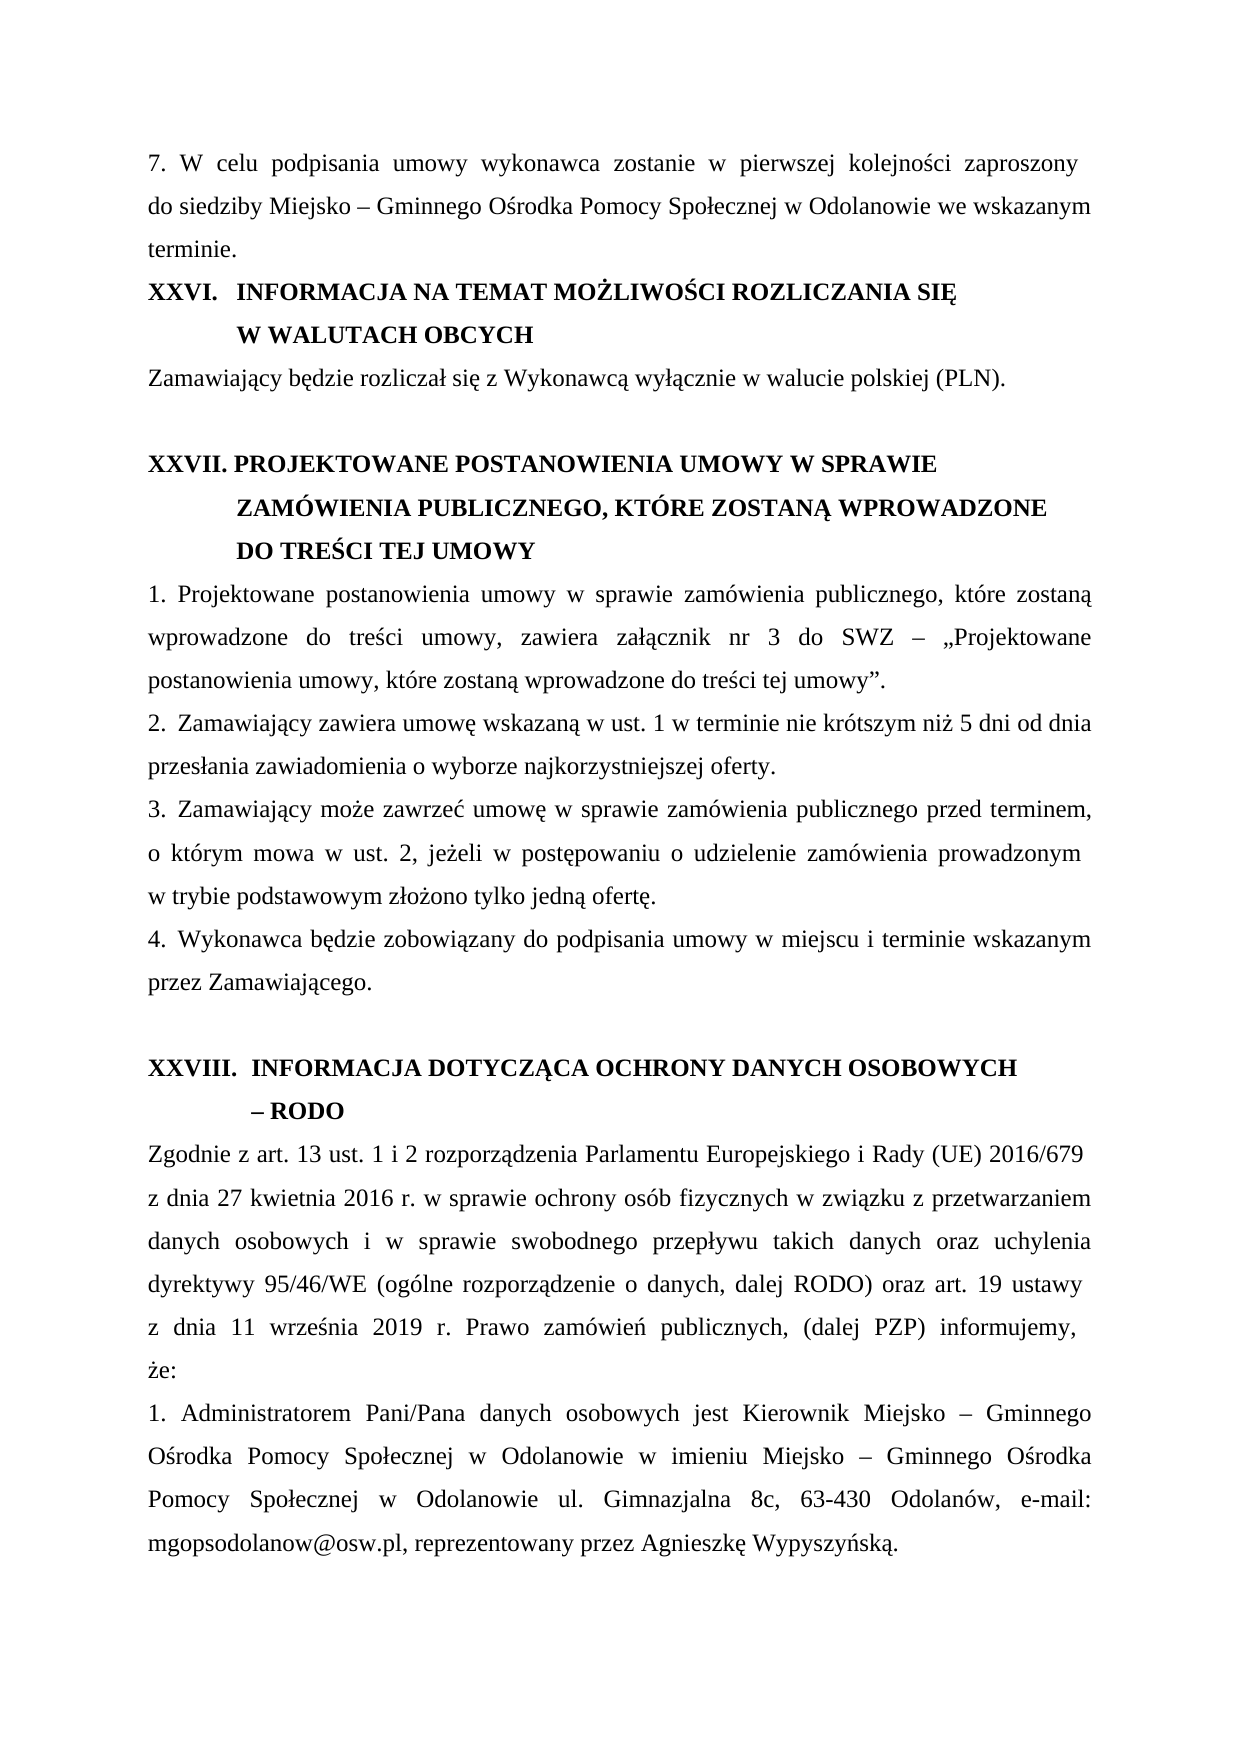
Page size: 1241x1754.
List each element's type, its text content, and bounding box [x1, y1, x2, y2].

list Projektowane postanowienia umowy w sprawie zamówienia publicznego, które zostaną wprowadzone do treści umowy, zawiera załącznik nr 3 do SWZ – „Projektowane postanowienia umowy, które zostaną wprowadzone do treści tej umowy”. [148, 579, 1093, 694]
list Wykonawca będzie zobowiązany do podpisania umowy w miejscu i terminie wskazanym przez Zamawiającego. [148, 924, 1093, 996]
list Zamawiający zawiera umowę wskazaną w ust. 1 w terminie nie krótszym niż 5 dni od dnia przesłania zawiadomienia o wyborze najkorzystniejszej oferty. [148, 708, 1093, 780]
list Zamawiający może zawrzeć umowę w sprawie zamówienia publicznego przed terminem, o którym mowa w ust. 2, jeżeli w postępowaniu o udzielenie zamówienia prowadzonym w trybie podstawowym złożono tylko jedną ofertę. [148, 794, 1093, 909]
text XXVII. PROJEKTOWANE POSTANOWIENIA UMOWY W SPRAWIE ZAMÓWIENIA PUBLICZNEGO, KTÓRE ZOSTANĄ WPROWADZONE DO TREŚCI TEJ UMOWY [148, 449, 1093, 564]
subtitle Zgodnie z art. 13 ust. 1 i 2 rozporządzenia Parlamentu Europejskiego i Rady (UE) 2016/679 z dnia 27 kwietnia 2016 r. w sprawie ochrony osób fizycznych w związku z przetwarzaniem danych osobowych i w sprawie swobodnego przepływu takich danych oraz uchylenia dyrektywy 95/46/WE (ogólne rozporządzenie o danych, dalej RODO) oraz art. 19 ustawy z dnia 11 września 2019 r. Prawo zamówień publicznych, (dalej PZP) informujemy, że: 1. Administratorem Pani/Pana danych osobowych jest Kierownik Miejsko – Gminnego Ośrodka Pomocy Społecznej w Odolanowie w imieniu Miejsko – Gminnego Ośrodka Pomocy Społecznej w Odolanowie ul. Gimnazjalna 8c, 63-430 Odolanów, e-mail: mgopsodolanow@osw.pl, reprezentowany przez Agnieszkę Wypyszyńską. [148, 1139, 1093, 1556]
text Zamawiający będzie rozliczał się z Wykonawcą wyłącznie w walucie polskiej (PLN). [148, 363, 1093, 392]
list INFORMACJA NA TEMAT MOŻLIWOŚCI ROZLICZANIA SIĘ W WALUTACH OBCYCH [148, 277, 1093, 349]
list INFORMACJA DOTYCZĄCA OCHRONY DANYCH OSOBOWYCH – RODO [148, 1053, 1093, 1125]
text 7. W celu podpisania umowy wykonawca zostanie w pierwszej kolejności zaproszony do siedziby Miejsko – Gminnego Ośrodka Pomocy Społecznej w Odolanowie we wskazanym terminie. [148, 148, 1093, 263]
